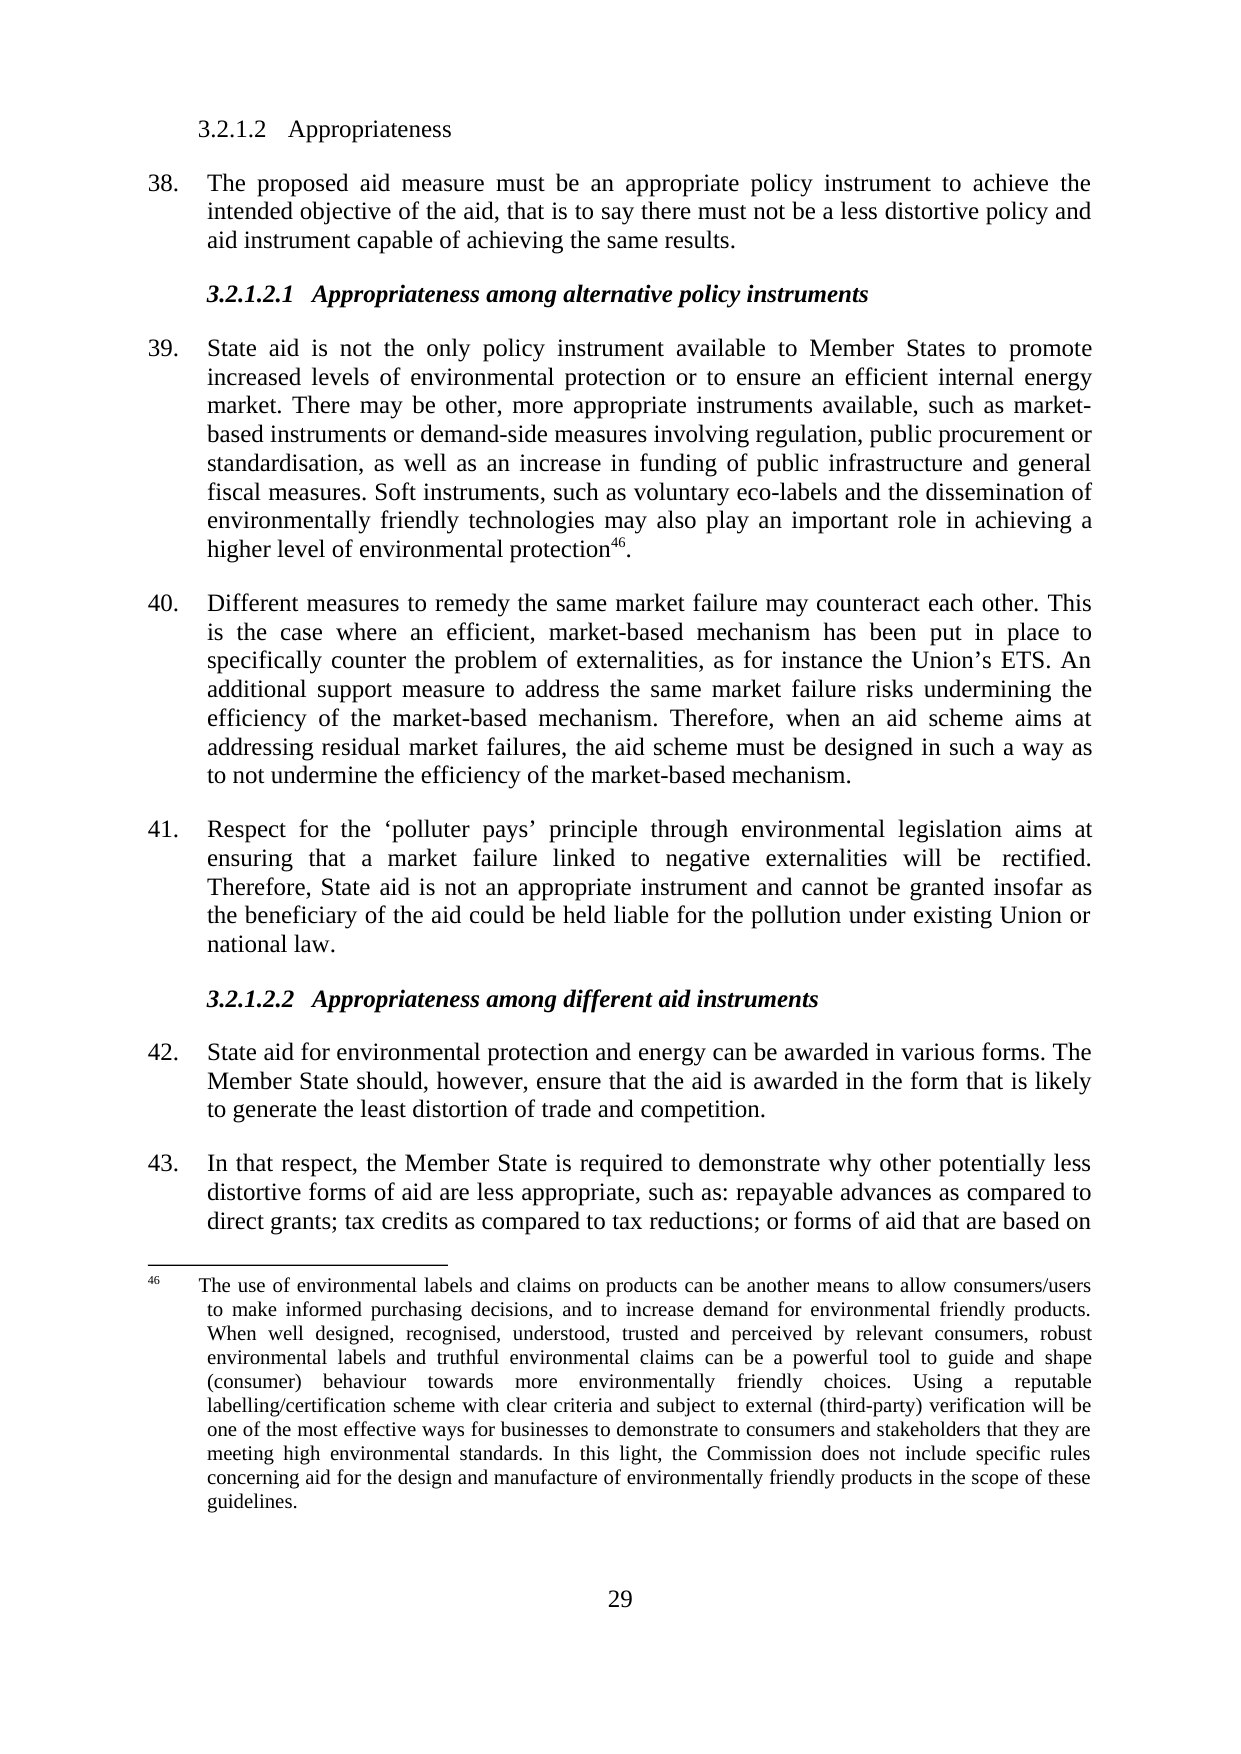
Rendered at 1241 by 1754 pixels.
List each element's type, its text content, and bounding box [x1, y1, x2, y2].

text 46 The use of environmental labels and claims on products can be another means to allow consumers/users to make informed purchasing decisions, and to increase demand for environmental friendly products. When well designed, recognised, understood, trusted and perceived by relevant consumers, robust environmental labels and truthful environmental claims can be a powerful tool to guide and shape (consumer) behaviour towards more environmentally friendly choices. Using a reputable labelling/certification scheme with clear criteria and subject to external (third-party) verification will be one of the most effective ways for businesses to demonstrate to consumers and stakeholders that they are meeting high environmental standards. In this light, the Commission does not include specific rules concerning aid for the design and manufacture of environmentally friendly products in the scope of these guidelines. [148, 1273, 1092, 1513]
list State aid is not the only policy instrument available to Member States to promote increased levels of environmental protection or to ensure an efficient internal energy market. There may be other, more appropriate instruments available, such as market- based instruments or demand-side measures involving regulation, public procurement or standardisation, as well as an increase in funding of public infrastructure and general fiscal measures. Soft instruments, such as voluntary eco-labels and the dissemination of environmentally friendly technologies may also play an important role in achieving a higher level of environmental protection46. [148, 333, 1093, 563]
list Appropriateness [198, 114, 1192, 142]
list Respect for the ‘polluter pays’ principle through environmental legislation aims at ensuring that a market failure linked to negative externalities will be rectified. Therefore, State aid is not an appropriate instrument and cannot be granted insofar as the beneficiary of the aid could be held liable for the pollution under existing Union or national law. [148, 814, 1093, 958]
subtitle Appropriateness among different aid instruments [207, 984, 1192, 1012]
list Different measures to remedy the same market failure may counteract each other. This is the case where an efficient, market-based mechanism has been put in place to specifically counter the problem of externalities, as for instance the Union’s ETS. An additional support measure to address the same market failure risks undermining the efficiency of the market-based mechanism. Therefore, when an aid scheme aims at addressing residual market failures, the aid scheme must be designed in such a way as to not undermine the efficiency of the market-based mechanism. [148, 588, 1093, 789]
list State aid for environmental protection and energy can be awarded in various forms. The Member State should, however, ensure that the aid is awarded in the form that is likely to generate the least distortion of trade and competition. [148, 1037, 1093, 1123]
list The proposed aid measure must be an appropriate policy instrument to achieve the intended objective of the aid, that is to say there must not be a less distortive policy and aid instrument capable of achieving the same results. [148, 168, 1092, 254]
subtitle Appropriateness among alternative policy instruments [207, 279, 1192, 308]
list In that respect, the Member State is required to demonstrate why other potentially less distortive forms of aid are less appropriate, such as: repayable advances as compared to direct grants; tax credits as compared to tax reductions; or forms of aid that are based on [148, 1148, 1092, 1234]
